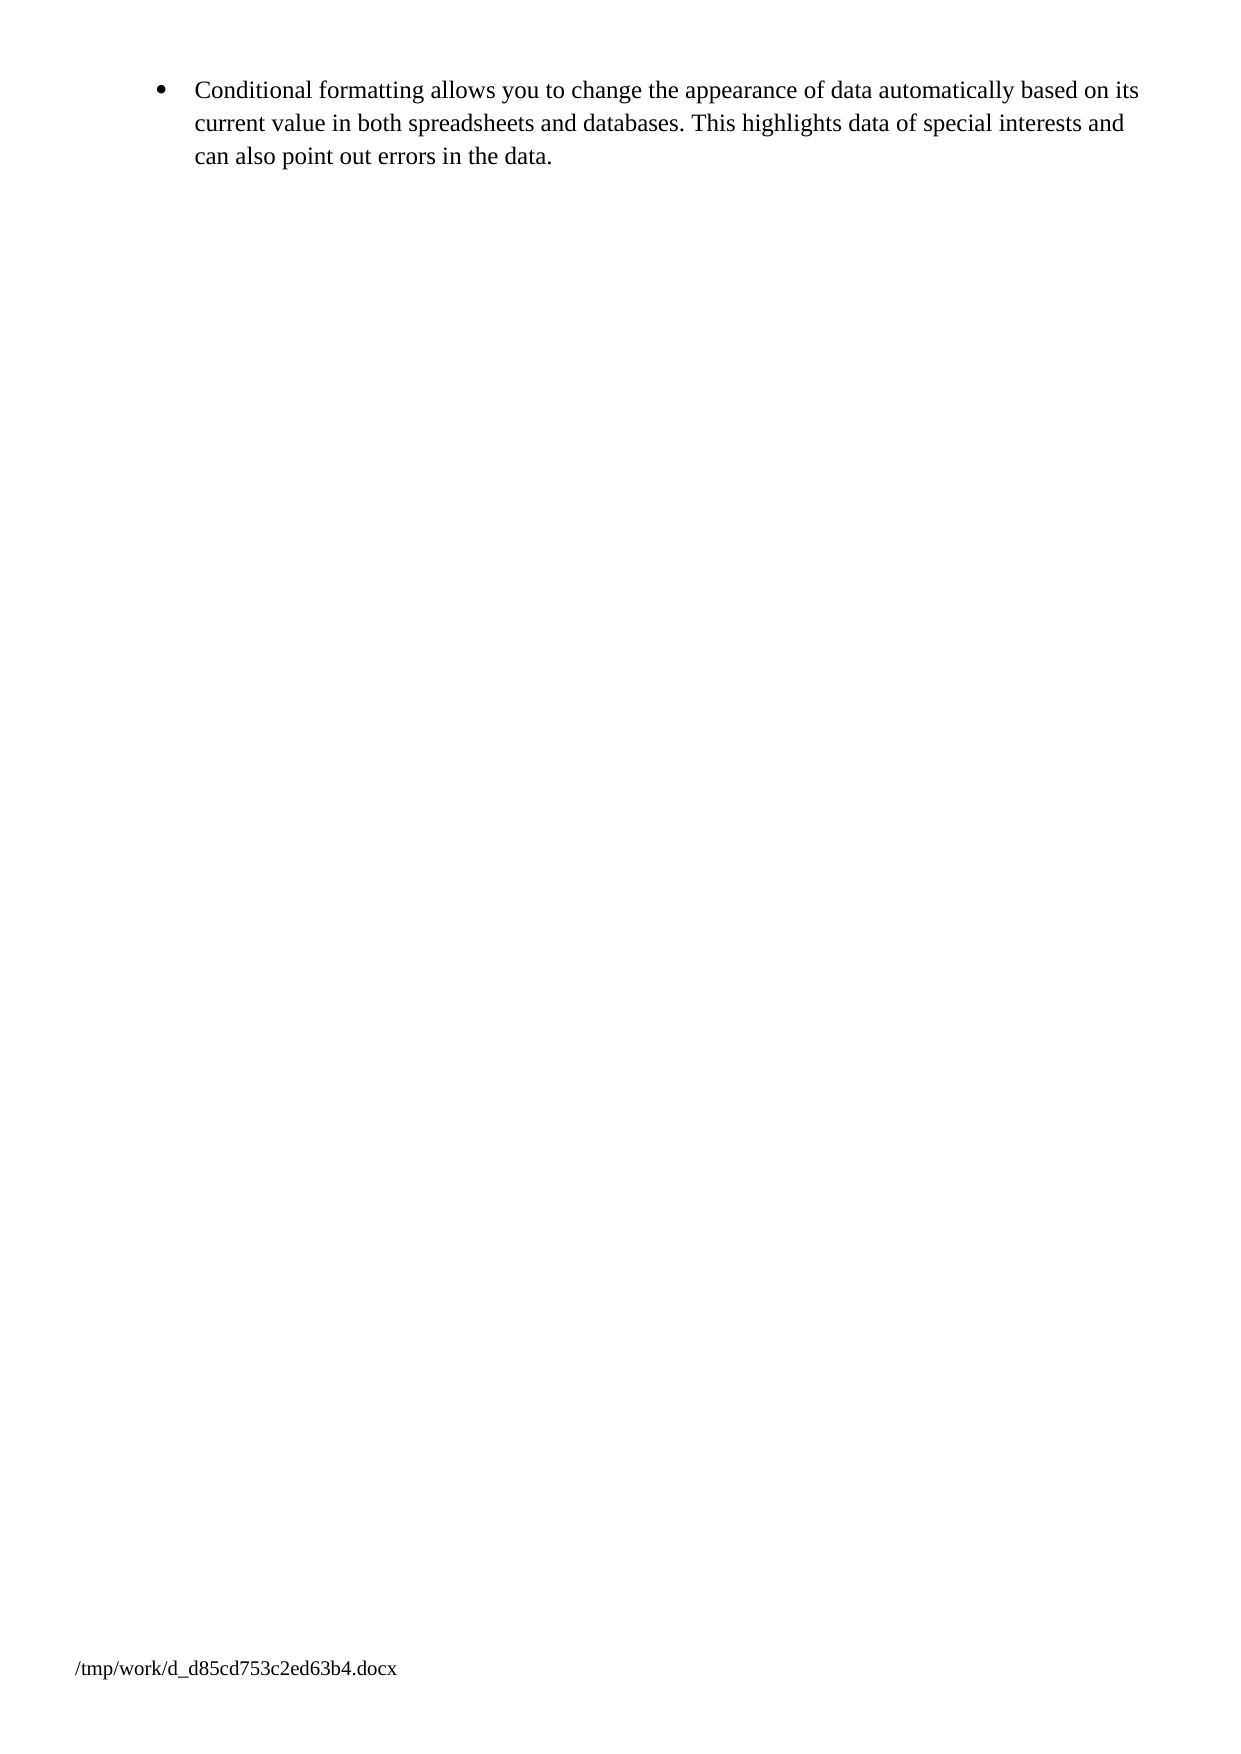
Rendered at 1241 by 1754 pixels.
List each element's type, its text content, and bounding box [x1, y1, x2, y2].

list Conditional formatting allows you to change the appearance of data automatically based on its current value in both spreadsheets and databases. This highlights data of special interests and can also point out errors in the data. [157, 75, 1165, 170]
